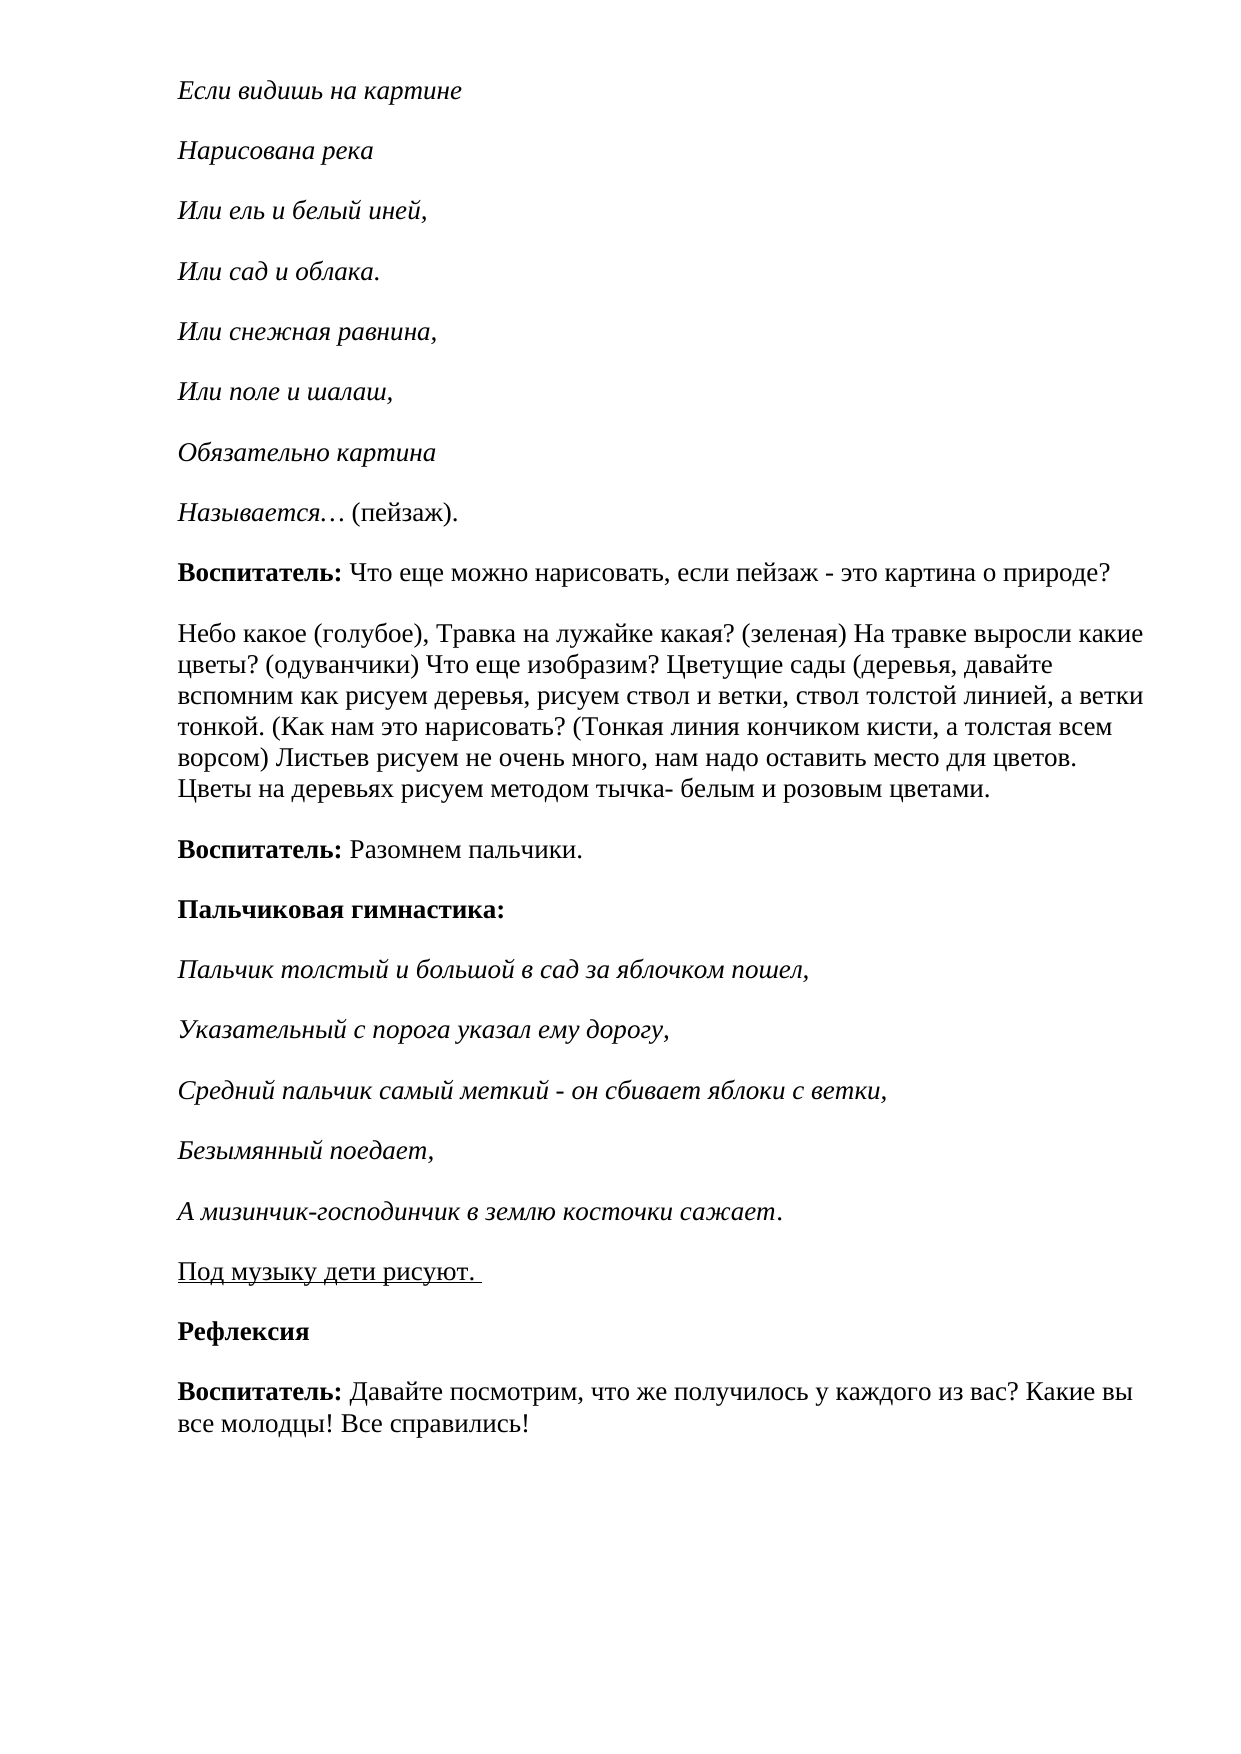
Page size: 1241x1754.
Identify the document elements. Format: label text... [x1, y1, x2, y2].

text Указательный с порога указал ему дорогу, [177, 1014, 1152, 1045]
text Воспитатель: Давайте посмотрим, что же получилось у каждого из вас? Какие вы все молодцы! Все справились! [177, 1376, 1152, 1438]
text Или снежная равнина, [177, 315, 1152, 346]
text Воспитатель: Что еще можно нарисовать, если пейзаж - это картина о природе? [177, 556, 1152, 587]
text Небо какое (голубое), Травка на лужайке какая? (зеленая) На травке выросли какие цветы? (одуванчики) Что еще изобразим? Цветущие сады (деревья, давайте вспомним как рисуем деревья, рисуем ствол и ветки, ствол толстой линией, а ветки тонкой. (Как нам это нарисовать? (Тонкая линия кончиком кисти, а толстая всем ворсом) Листьев рисуем не очень много, нам надо оставить место для цветов. Цветы на деревьях рисуем методом тычка- белым и розовым цветами. [177, 617, 1152, 803]
text Называется… (пейзаж). [177, 496, 1152, 527]
text Или поле и шалаш, [177, 375, 1152, 407]
text Воспитатель: Разомнем пальчики. [177, 833, 1152, 864]
text Пальчиковая гимнастика: [177, 893, 1152, 924]
text Рефлексия [177, 1315, 1152, 1346]
text Под музыку дети рисуют. [177, 1255, 1152, 1286]
text Обязательно картина [177, 436, 1152, 467]
text Пальчик толстый и большой в сад за яблочком пошел, [177, 953, 1152, 984]
text Или сад и облака. [177, 255, 1152, 286]
text Безымянный поедает, [177, 1134, 1152, 1165]
text Если видишь на картине [177, 74, 1152, 105]
text Или ель и белый иней, [177, 194, 1152, 226]
text А мизинчик-господинчик в землю косточки сажает. [177, 1194, 1152, 1226]
text Средний пальчик самый меткий - он сбивает яблоки с ветки, [177, 1074, 1152, 1105]
text Нарисована река [177, 134, 1152, 165]
